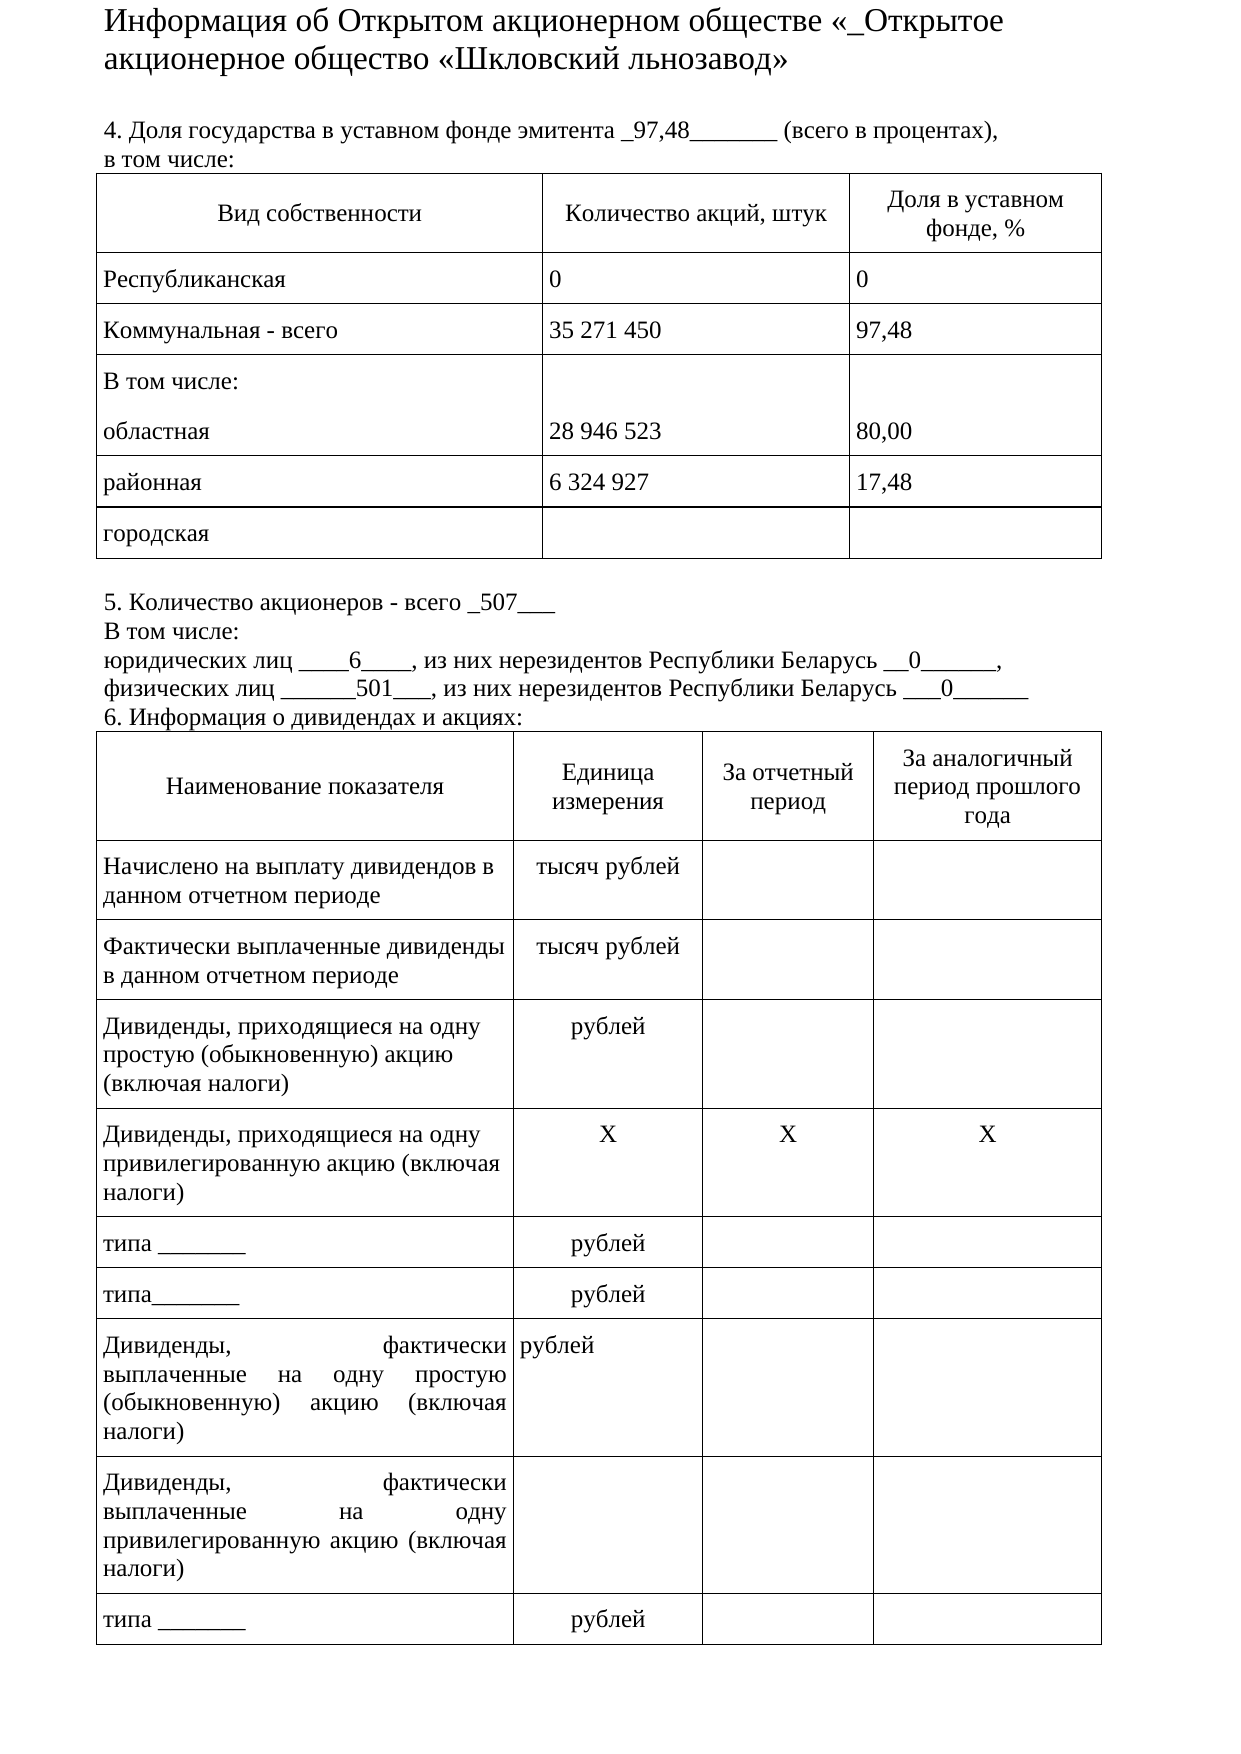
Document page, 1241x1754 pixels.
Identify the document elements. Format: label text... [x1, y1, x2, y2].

table_cell [874, 1594, 1101, 1644]
table_cell [874, 1217, 1101, 1267]
table_cell рублей [514, 1000, 702, 1108]
table_cell рублей [514, 1217, 702, 1267]
table_cell Дивиденды, фактически выплаченные на одну привилегированную акцию (включая налоги) [97, 1457, 513, 1593]
table_cell [874, 920, 1101, 999]
table_cell 0 [850, 253, 1101, 303]
table_cell 35 271 450 [543, 304, 849, 354]
table_cell 0 [543, 253, 849, 303]
table_header За аналогичный период прошлого года [874, 732, 1101, 839]
table_cell Дивиденды, фактически выплаченные на одну простую (обыкновенную) акцию (включая налоги) [97, 1319, 513, 1456]
table_cell Начислено на выплату дивидендов в данном отчетном периоде [97, 841, 513, 919]
table_cell [543, 355, 849, 405]
table_cell X [703, 1109, 873, 1216]
table_cell [703, 1000, 873, 1108]
table_cell 6 324 927 [543, 456, 849, 506]
text 4. Доля государства в уставном фонде эмитента _97,48_______ (всего в процентах), [103, 115, 1152, 144]
text юридических лиц ____6____, из них нерезидентов Республики Беларусь __0______, [103, 645, 1152, 673]
table_cell [703, 1319, 873, 1456]
table_cell рублей [514, 1594, 702, 1644]
table_cell [703, 1268, 873, 1318]
table_header Доля в уставном фонде, % [850, 174, 1101, 252]
table_cell тысяч рублей [514, 841, 702, 919]
table_cell [850, 508, 1101, 557]
table_cell рублей [514, 1319, 702, 1456]
text в том числе: [103, 144, 1152, 172]
table_cell [874, 1457, 1101, 1593]
table_cell [703, 841, 873, 919]
table_cell Дивиденды, приходящиеся на одну привилегированную акцию (включая налоги) [97, 1109, 513, 1216]
table_cell [703, 920, 873, 999]
text 6. Информация о дивидендах и акциях: [103, 702, 1152, 731]
table_cell Коммунальная - всего [97, 304, 542, 354]
table_cell типа _______ [97, 1594, 513, 1644]
table_cell типа_______ [97, 1268, 513, 1318]
table_header Вид собственности [97, 174, 542, 252]
table_cell [874, 1268, 1101, 1318]
table_cell 28 946 523 [543, 405, 849, 455]
table_cell рублей [514, 1268, 702, 1318]
table_cell 17,48 [850, 456, 1101, 506]
table_cell тысяч рублей [514, 920, 702, 999]
table_cell Дивиденды, приходящиеся на одну простую (обыкновенную) акцию (включая налоги) [97, 1000, 513, 1108]
table_header Единица измерения [514, 732, 702, 839]
table_cell [874, 1319, 1101, 1456]
table_cell [703, 1594, 873, 1644]
table_cell городская [97, 508, 542, 557]
table_cell [874, 841, 1101, 919]
table_cell 97,48 [850, 304, 1101, 354]
table_cell [543, 508, 849, 557]
text 5. Количество акционеров - всего _507___ [103, 587, 1152, 616]
table_cell районная [97, 456, 542, 506]
table_cell областная [97, 405, 542, 455]
table_cell типа _______ [97, 1217, 513, 1267]
table_cell [874, 1000, 1101, 1108]
table_cell [703, 1457, 873, 1593]
text В том числе: [103, 616, 1152, 645]
table_cell [703, 1217, 873, 1267]
text Информация об Открытом акционерном обществе «_Открытое акционерное общество «Шкловский льнозавод» [103, 0, 1152, 77]
table_cell [514, 1457, 702, 1593]
table_header За отчетный период [703, 732, 873, 839]
table_header Наименование показателя [97, 732, 513, 839]
table_header Количество акций, штук [543, 174, 849, 252]
table_cell В том числе: [97, 355, 542, 405]
text физических лиц ______501___, из них нерезидентов Республики Беларусь ___0______ [103, 673, 1152, 702]
table_cell [850, 355, 1101, 405]
table_cell Фактически выплаченные дивиденды в данном отчетном периоде [97, 920, 513, 999]
table_cell X [874, 1109, 1101, 1216]
table_cell Республиканская [97, 253, 542, 303]
table_cell X [514, 1109, 702, 1216]
table_cell 80,00 [850, 405, 1101, 455]
